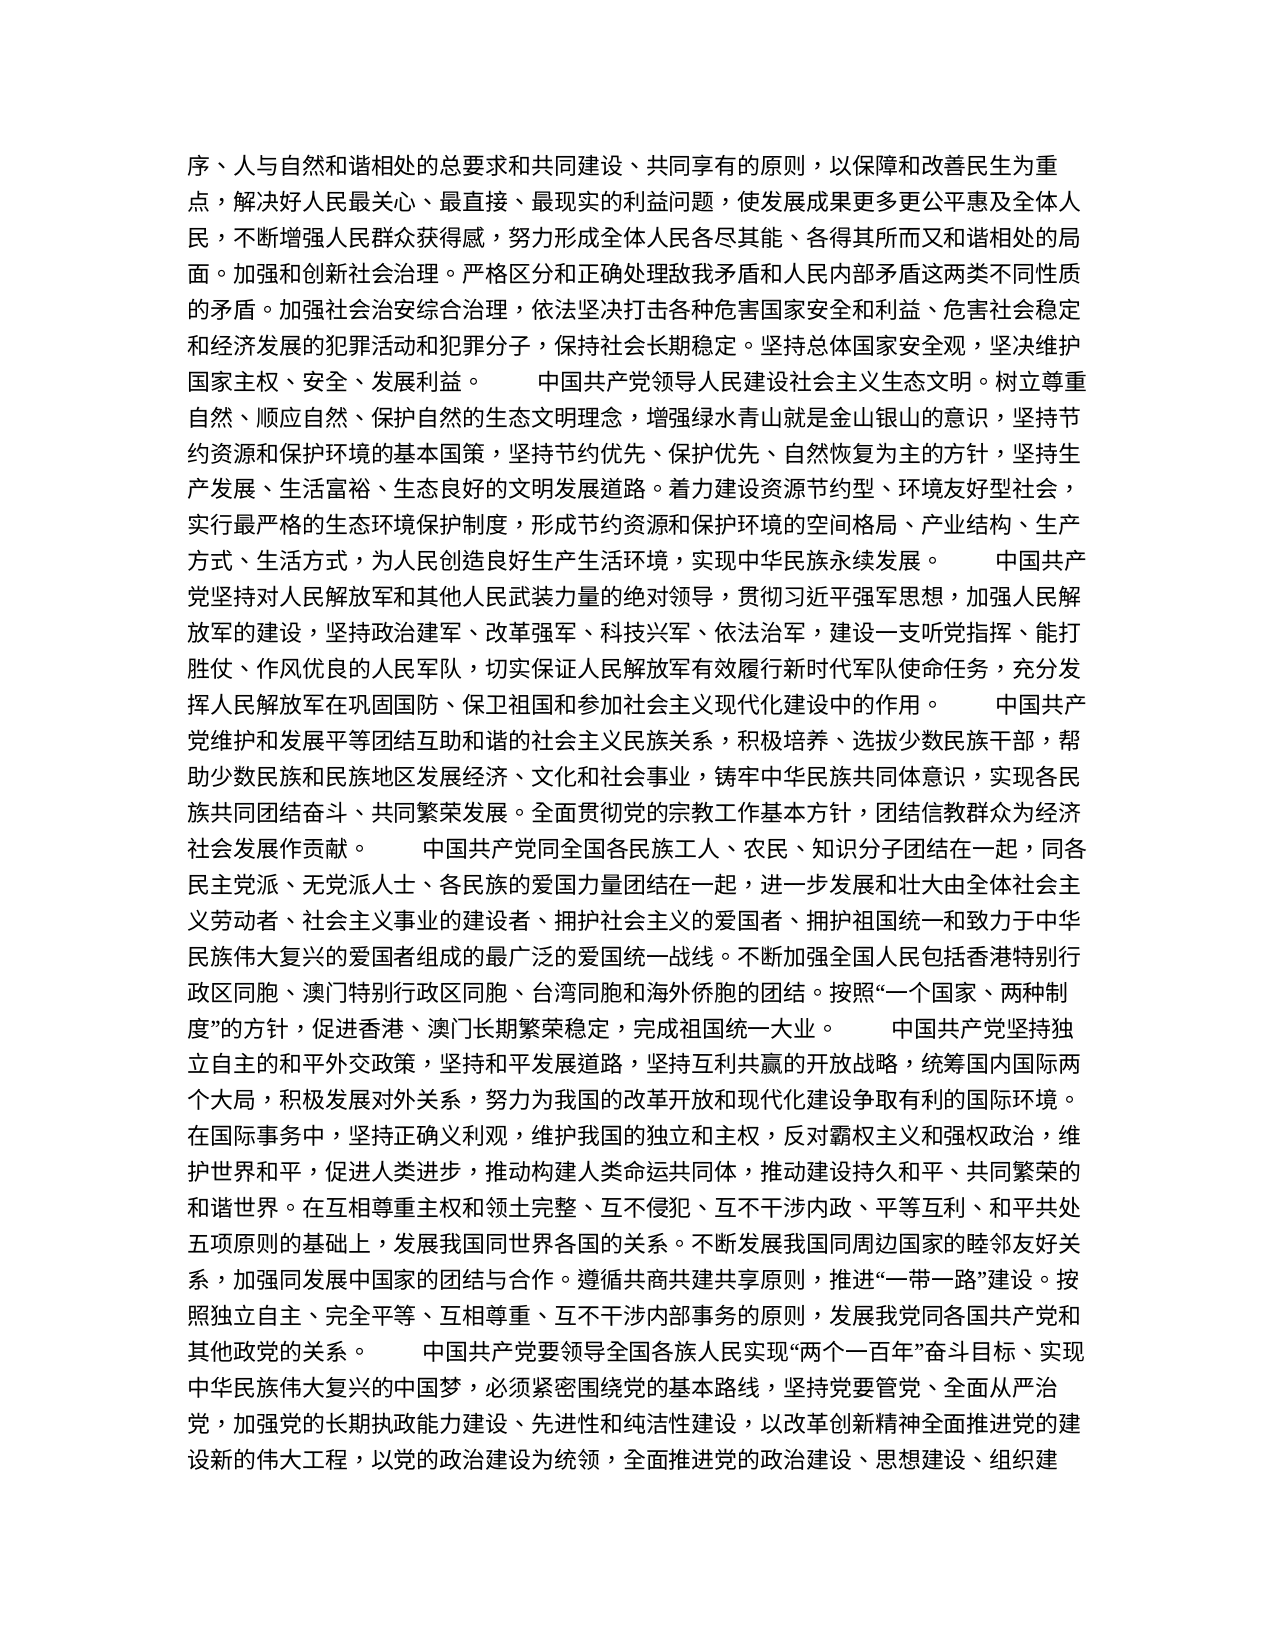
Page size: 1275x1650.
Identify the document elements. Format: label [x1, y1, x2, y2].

text [187, 150, 1087, 1475]
